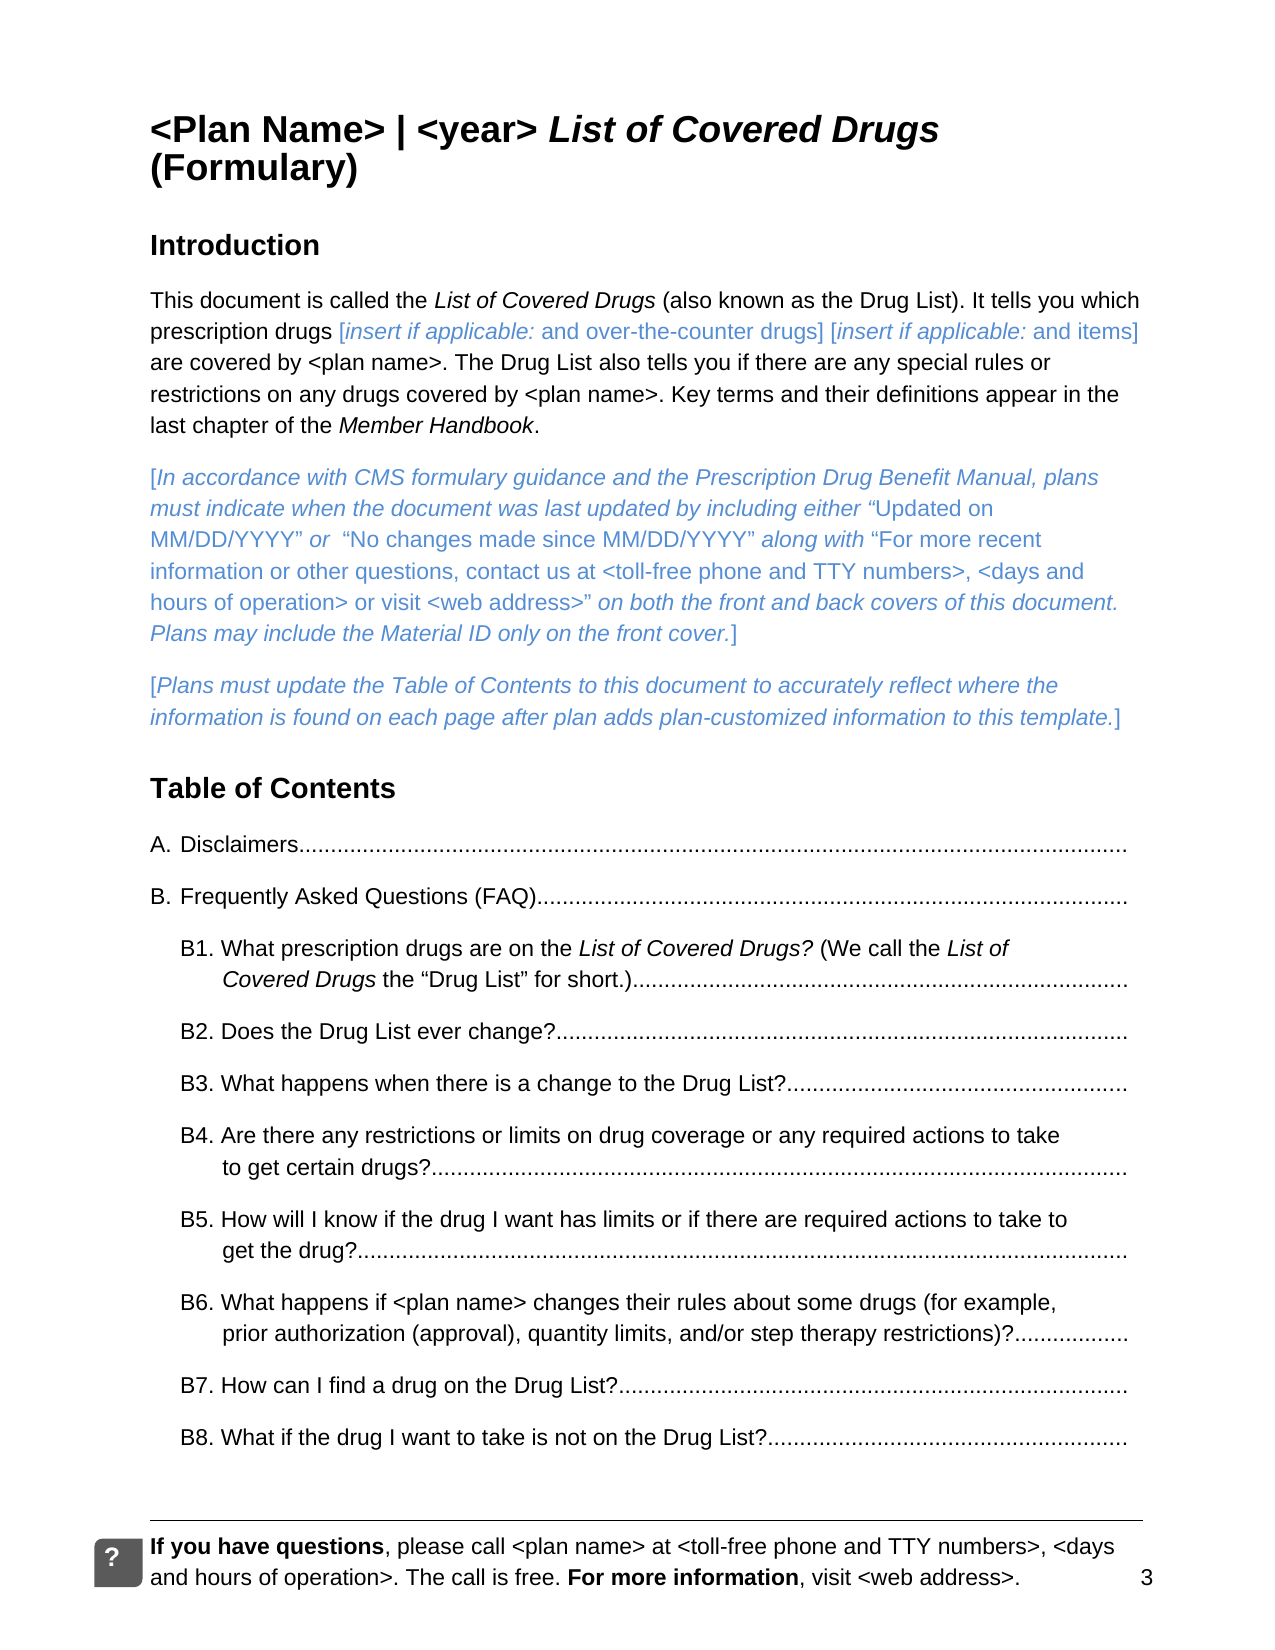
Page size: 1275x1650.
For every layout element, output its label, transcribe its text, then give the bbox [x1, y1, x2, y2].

text [Plans must update the Table of Contents to this document to accurately reflect where the information is found on each page after plan adds plan-customized information to this template.] [150, 669, 1143, 731]
text <Plan Name> | <year> List of Covered Drugs (Formulary) [150, 112, 1143, 187]
text [In accordance with CMS formulary guidance and the Prescription Drug Benefit Manual, plans must indicate when the document was last updated by including either “Updated on MM/DD/YYYY” or “No changes made since MM/DD/YYYY” along with “For more recent information or other questions, contact us at <toll-free phone and TTY numbers>, <days and hours of operation> or visit <web address>” on both the front and back covers of this document. Plans may include the Material ID only on the front cover.] [150, 460, 1143, 648]
text This document is called the List of Covered Drugs (also known as the Drug List). It tells you which prescription drugs [insert if applicable: and over-the-counter drugs] [insert if applicable: and items] are covered by <plan name>. The Drug List also tells you if there are any special rules or restrictions on any drugs covered by <plan name>. Key terms and their definitions appear in the last chapter of the Member Handbook. [150, 283, 1143, 439]
text Introduction [150, 225, 1143, 262]
